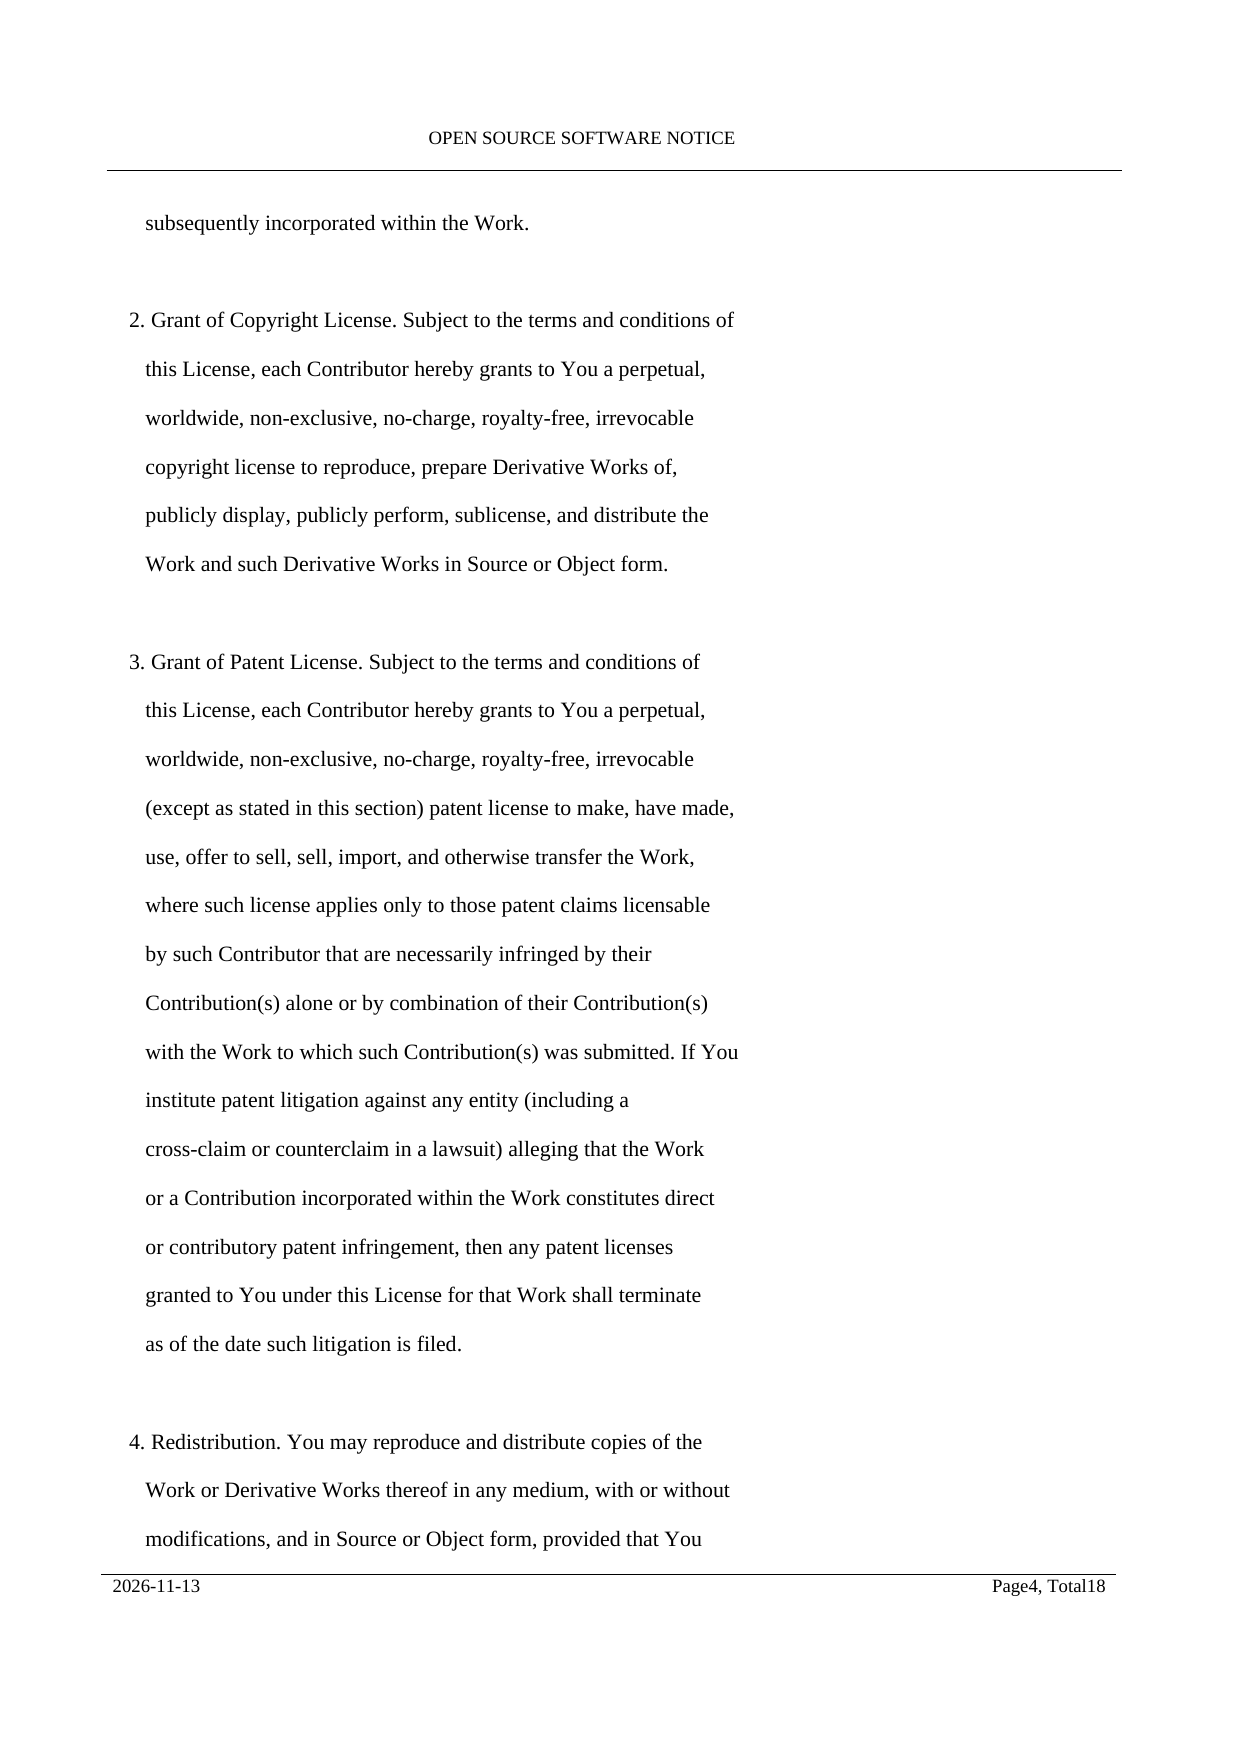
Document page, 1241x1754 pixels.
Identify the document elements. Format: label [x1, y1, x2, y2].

text [112, 206, 1128, 1555]
